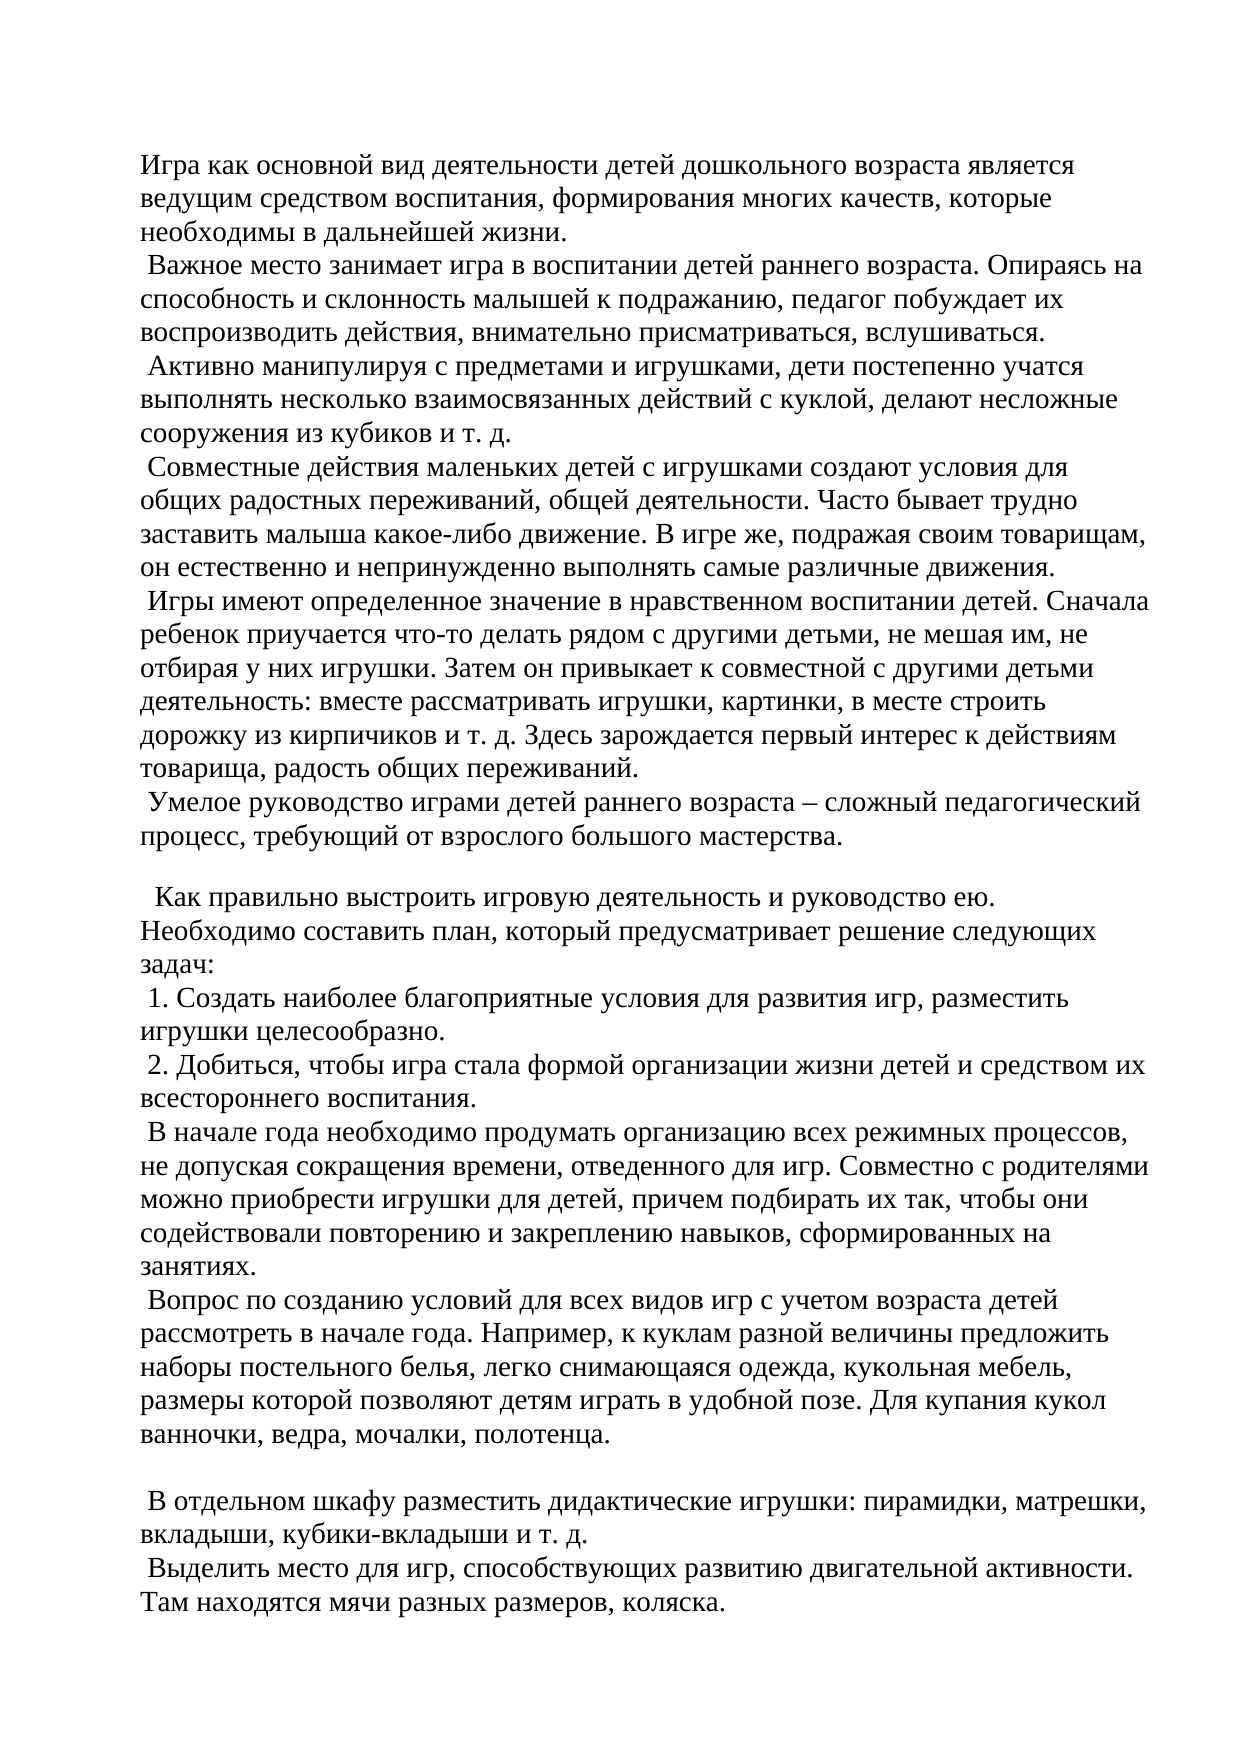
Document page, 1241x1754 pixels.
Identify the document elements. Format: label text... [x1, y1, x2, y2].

text 1. Создать наиболее благоприятные условия для развития игр, разместить игрушки целесообразно. [140, 980, 1152, 1047]
text Совместные действия маленьких детей с игрушками создают условия для общих радостных переживаний, общей деятельности. Часто бывает трудно заставить малыша какое-либо движение. В игре же, подражая своим товарищам, он естественно и непринужденно выполнять самые различные движения. [140, 449, 1152, 583]
text Вопрос по созданию условий для всех видов игр с учетом возраста детей рассмотреть в начале года. Например, к куклам разной величины предложить наборы постельного белья, легко снимающаяся одежда, кукольная мебель, размеры которой позволяют детям играть в удобной позе. Для купания кукол ванночки, ведра, мочалки, полотенца. [140, 1282, 1152, 1449]
text Умелое руководство играми детей раннего возраста – сложный педагогический процесс, требующий от взрослого большого мастерства. [140, 784, 1152, 851]
text 2. Добиться, чтобы игра стала формой организации жизни детей и средством их всестороннего воспитания. [140, 1047, 1152, 1114]
text Активно манипулируя с предметами и игрушками, дети постепенно учатся выполнять несколько взаимосвязанных действий с куклой, делают несложные сооружения из кубиков и т. д. [140, 348, 1152, 449]
text Как правильно выстроить игровую деятельность и руководство ею. Необходимо составить план, который предусматривает решение следующих задач: [140, 879, 1152, 980]
text Игра как основной вид деятельности детей дошкольного возраста является ведущим средством воспитания, формирования многих качеств, которые необходимы в дальнейшей жизни. [140, 147, 1152, 247]
text Выделить место для игр, способствующих развитию двигательной активности. Там находятся мячи разных размеров, коляска. [140, 1550, 1152, 1617]
text В отдельном шкафу разместить дидактические игрушки: пирамидки, матрешки, вкладыши, кубики-вкладыши и т. д. [140, 1483, 1152, 1550]
text В начале года необходимо продумать организацию всех режимных процессов, не допуская сокращения времени, отведенного для игр. Совместно с родителями можно приобрести игрушки для детей, причем подбирать их так, чтобы они содействовали повторению и закреплению навыков, сформированных на занятиях. [140, 1114, 1152, 1282]
text Важное место занимает игра в воспитании детей раннего возраста. Опираясь на способность и склонность малышей к подражанию, педагог побуждает их воспроизводить действия, внимательно присматриваться, вслушиваться. [140, 247, 1152, 348]
text Игры имеют определенное значение в нравственном воспитании детей. Сначала ребенок приучается что-то делать рядом с другими детьми, не мешая им, не отбирая у них игрушки. Затем он привыкает к совместной с другими детьми деятельность: вместе рассматривать игрушки, картинки, в месте строить дорожку из кирпичиков и т. д. Здесь зарождается первый интерес к действиям товарища, радость общих переживаний. [140, 583, 1152, 784]
